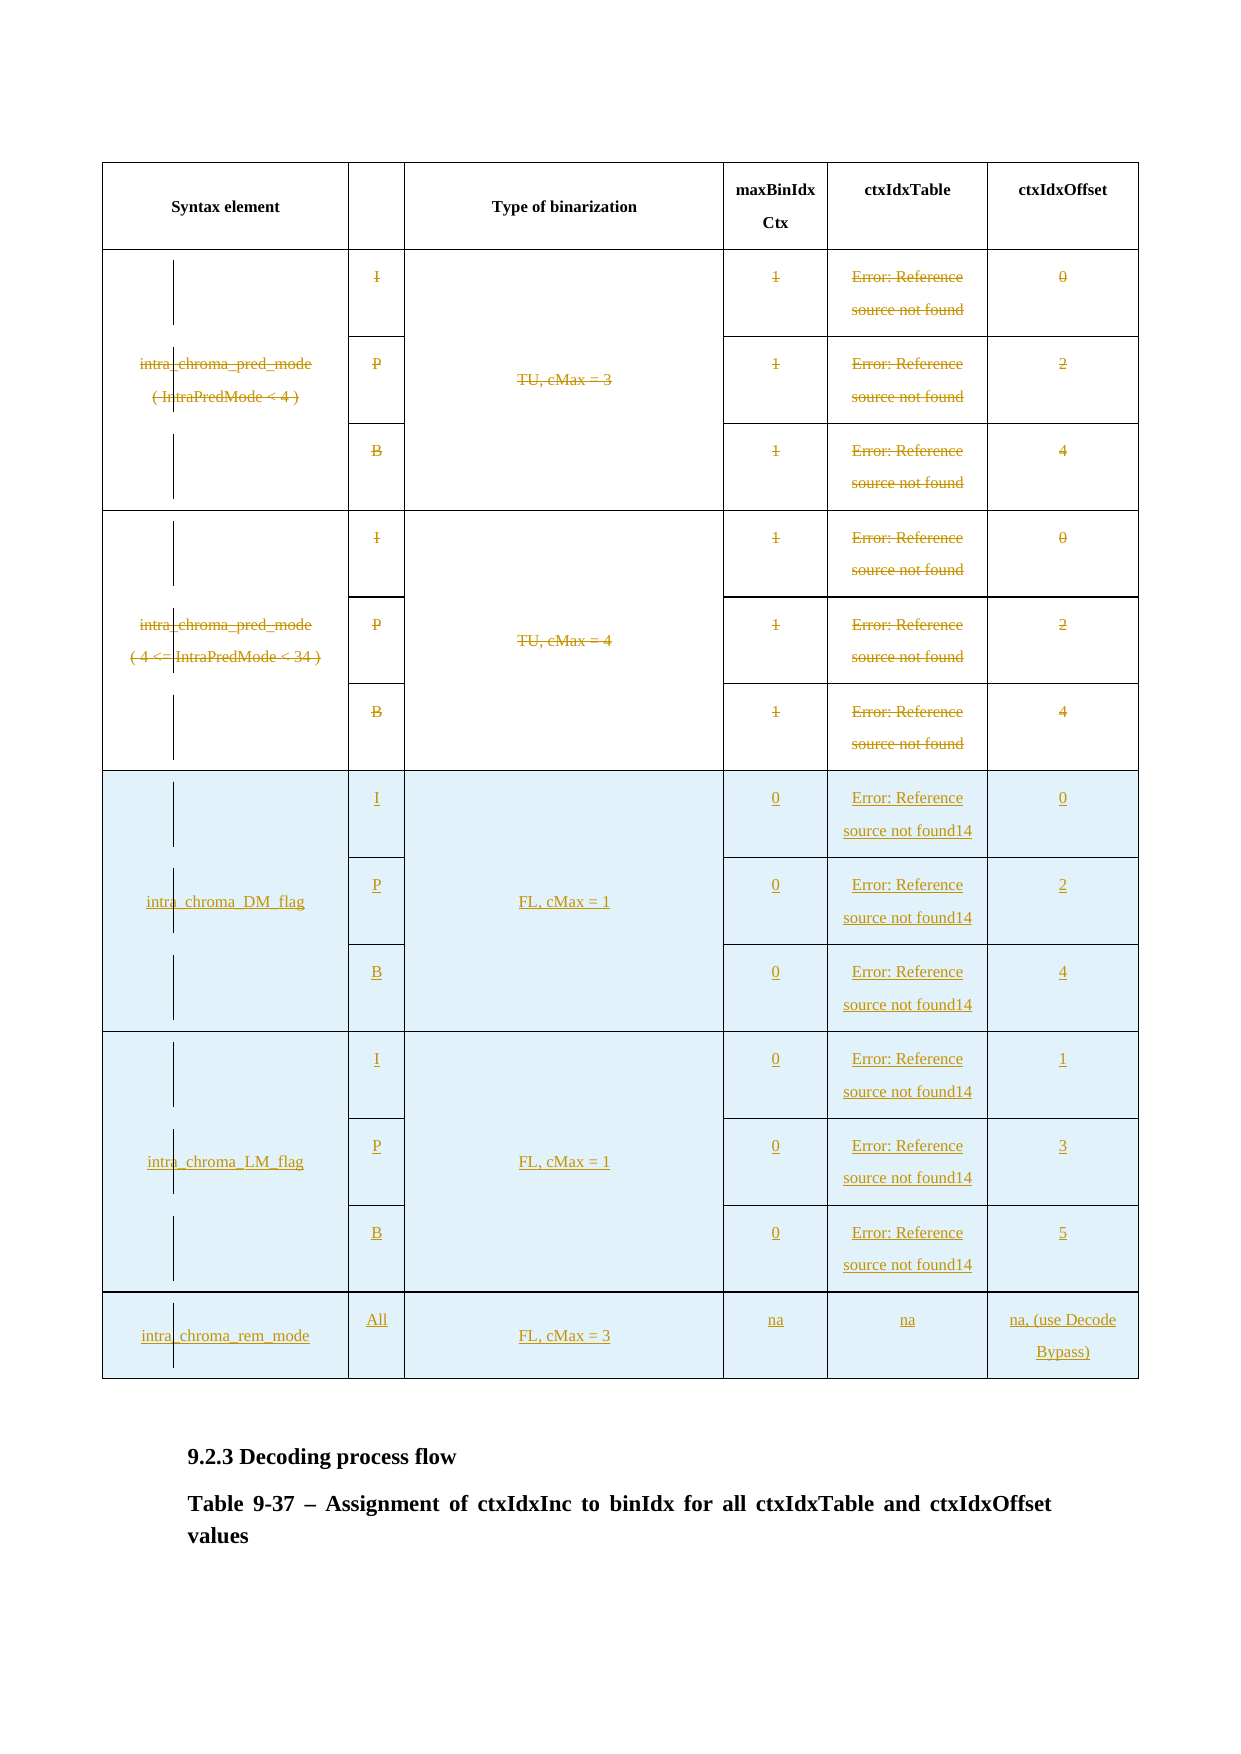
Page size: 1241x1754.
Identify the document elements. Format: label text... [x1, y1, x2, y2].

table_header Syntax element [103, 163, 348, 249]
table_cell [724, 511, 827, 596]
table_header maxBinIdxCtx [724, 163, 827, 249]
table_header [349, 163, 404, 249]
table_cell [828, 598, 987, 683]
table_cell [988, 337, 1138, 423]
table_cell [988, 684, 1138, 770]
table_header ctxIdxTable [828, 163, 987, 249]
table_cell [988, 424, 1138, 509]
table_header ctxIdxOffset [988, 163, 1138, 249]
table_cell [828, 511, 987, 596]
table_cell [405, 250, 723, 509]
table_cell [349, 424, 404, 509]
table_header Type of binarization [405, 163, 723, 249]
table_cell [724, 250, 827, 336]
table_cell [349, 511, 404, 596]
table_cell [103, 511, 348, 770]
table_cell [103, 250, 348, 509]
table_cell [828, 337, 987, 423]
table_cell [349, 250, 404, 336]
table_cell [828, 424, 987, 509]
table_cell [988, 598, 1138, 683]
text 9.2.3 Decoding process flow [187, 1440, 1053, 1473]
table_cell [988, 250, 1138, 336]
table_cell [828, 250, 987, 336]
table_cell [724, 684, 827, 770]
table_cell [349, 598, 404, 683]
table_cell [349, 337, 404, 423]
table_cell [828, 684, 987, 770]
table_cell [405, 511, 723, 770]
table_cell [988, 511, 1138, 596]
table_cell [724, 337, 827, 423]
table_cell [724, 424, 827, 509]
table_cell [724, 598, 827, 683]
table_cell [349, 684, 404, 770]
